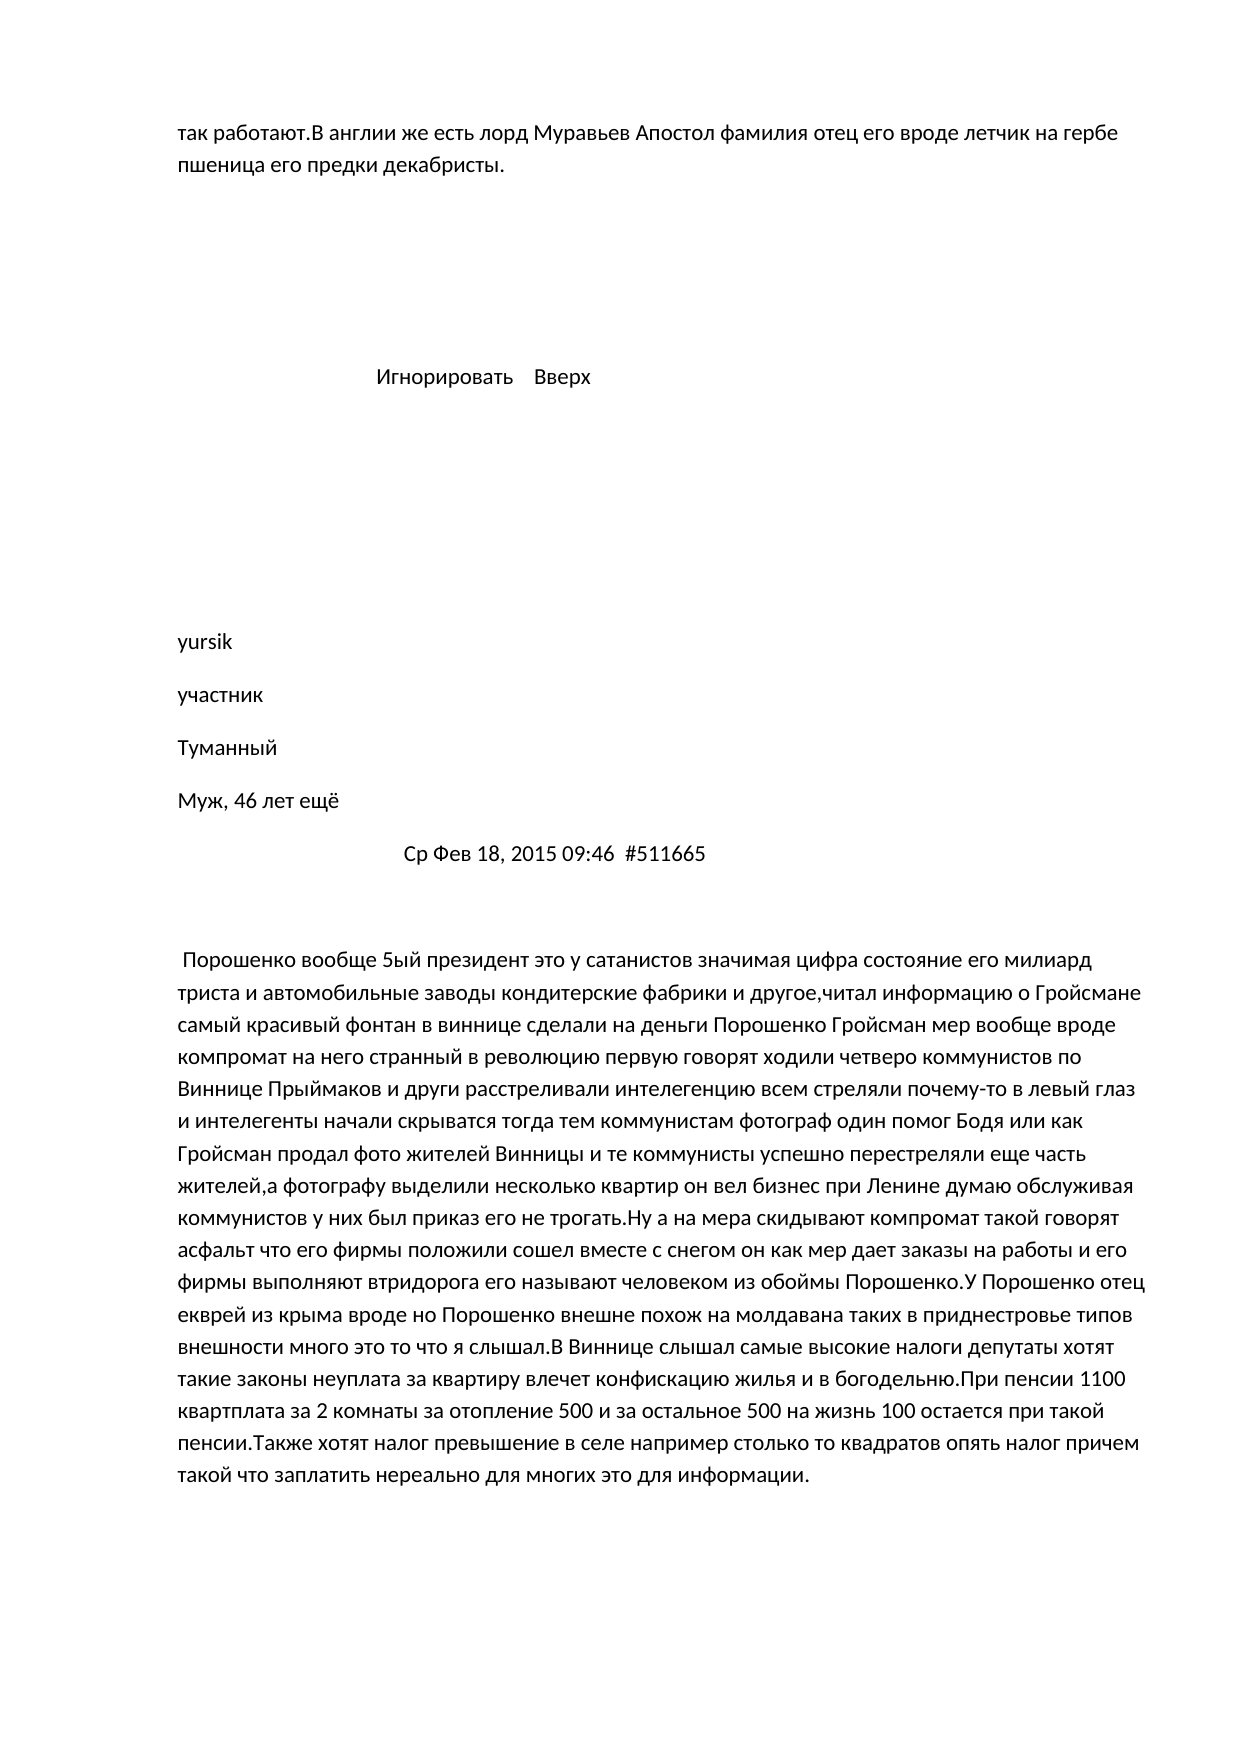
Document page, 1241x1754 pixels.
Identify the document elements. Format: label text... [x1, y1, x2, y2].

text Порошенко вообще 5ый президент это у сатанистов значимая цифра состояние его милиард триста и автомобильные заводы кондитерские фабрики и другое,читал информацию о Гройсмане самый красивый фонтан в виннице сделали на деньги Порошенко Гройсман мер вообще вроде компромат на него странный в революцию первую говорят ходили четверо коммунистов по Виннице Прыймаков и други расстреливали интелегенцию всем стреляли почему-то в левый глаз и интелегенты начали скрыватся тогда тем коммунистам фотограф один помог Бодя или как Гройсман продал фото жителей Винницы и те коммунисты успешно перестреляли еще часть жителей,а фотографу выделили несколько квартир он вел бизнес при Ленине думаю обслуживая коммунистов у них был приказ его не трогать.Ну а на мера скидывают компромат такой говорят асфальт что его фирмы положили сошел вместе с снегом он как мер дает заказы на работы и его фирмы выполняют втридорога его называют человеком из обоймы Порошенко.У Порошенко отец екврей из крыма вроде но Порошенко внешне похож на молдавана таких в приднестровье типов внешности много это то что я слышал.В Виннице слышал самые высокие налоги депутаты хотят такие законы неуплата за квартиру влечет конфискацию жилья и в богодельню.При пенсии 1100 квартплата за 2 комнаты за отопление 500 и за остальное 500 на жизнь 100 остается при такой пенсии.Также хотят налог превышение в селе например столько то квадратов опять налог причем такой что заплатить нереально для многих это для информации. [177, 946, 1152, 1489]
text Муж, 46 лет ещё [177, 787, 1152, 814]
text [177, 118, 1152, 178]
text участник [177, 681, 1152, 708]
text Игнорировать Вверх [177, 362, 1152, 390]
text Ср Фев 18, 2015 09:46 #511665 [177, 839, 1152, 868]
text yursik [177, 627, 1152, 656]
text Туманный [177, 733, 1152, 762]
